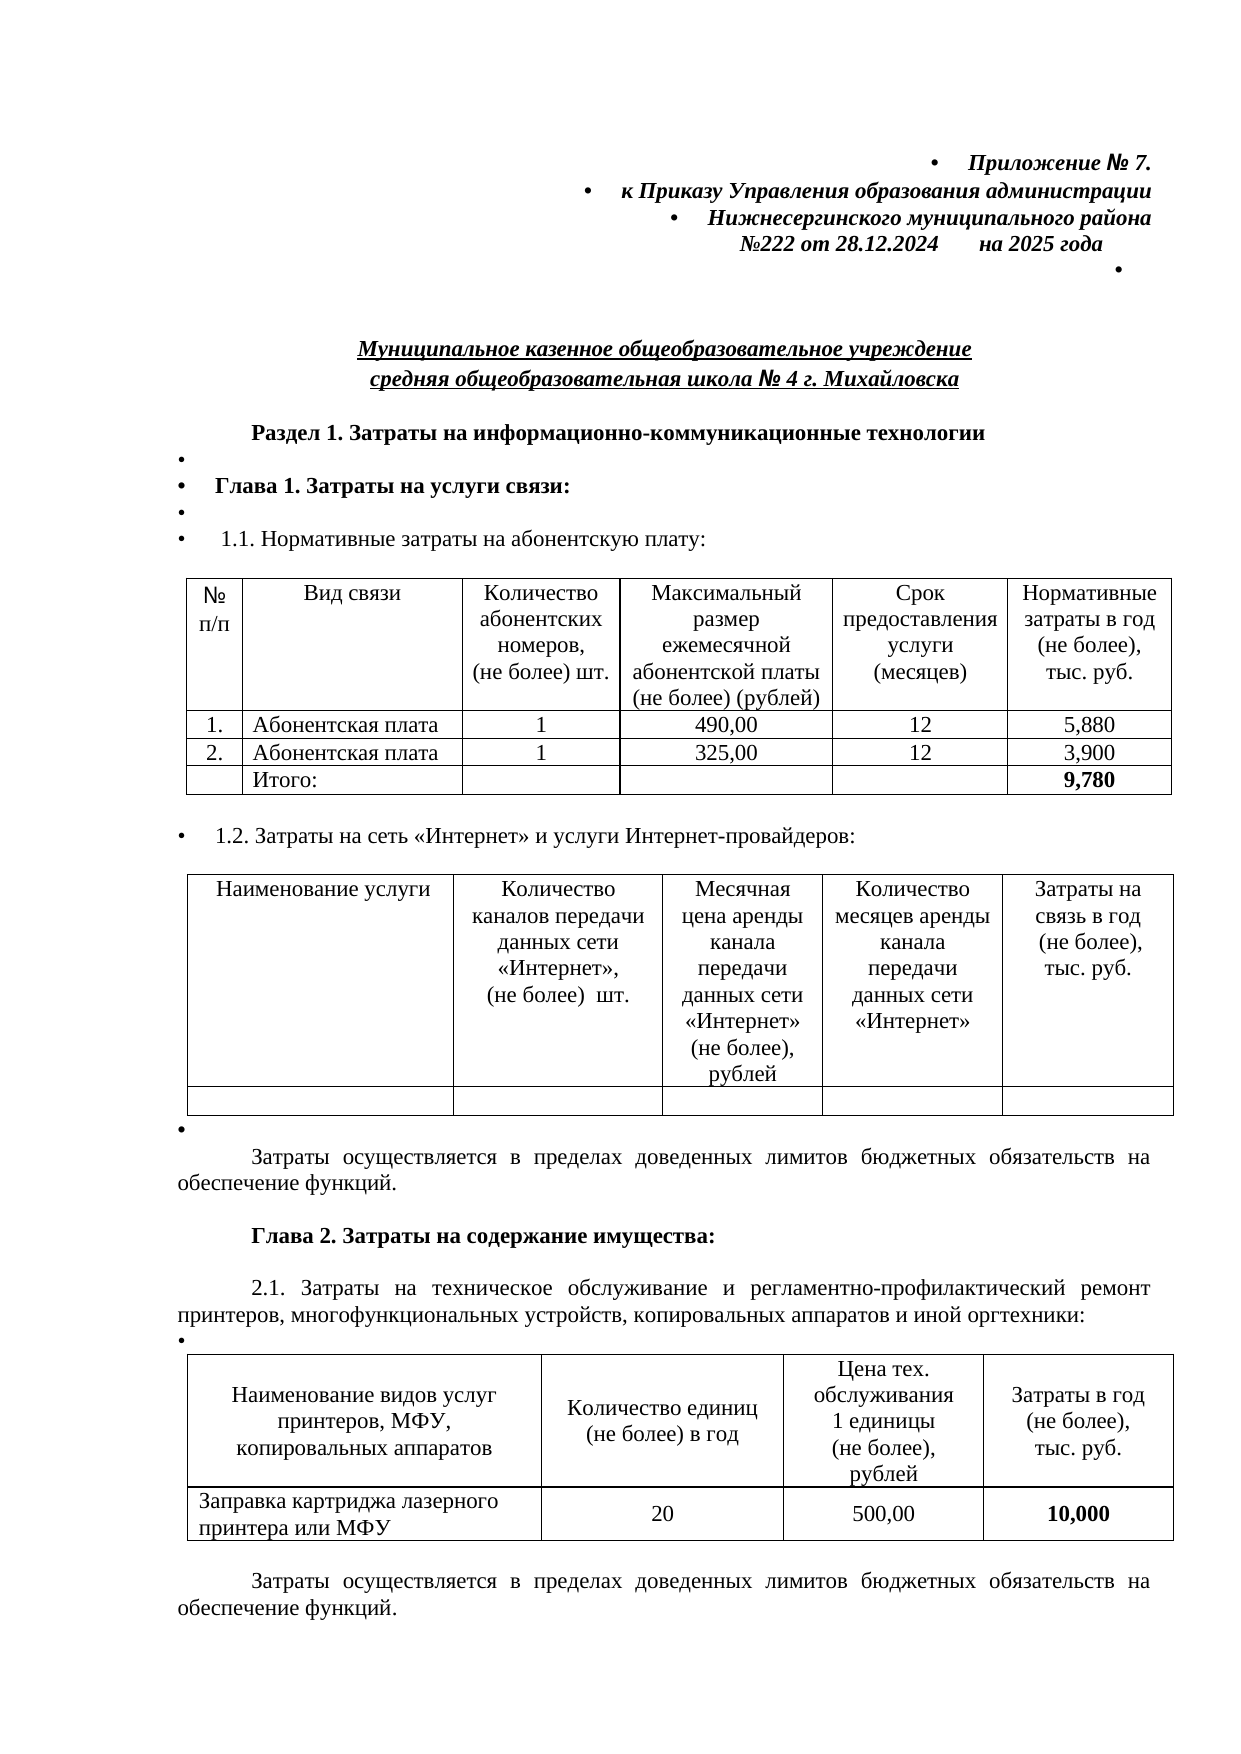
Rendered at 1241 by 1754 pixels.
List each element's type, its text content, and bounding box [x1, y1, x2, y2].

table_cell 9,780 [1008, 766, 1171, 794]
table_cell 500,00 [784, 1488, 983, 1540]
table_header Срок предоставления услуги (месяцев) [833, 579, 1007, 710]
table_cell [823, 1087, 1002, 1115]
table_header Количество каналов передачи данных сети «Интернет», (не более) шт. [454, 875, 662, 1086]
table_cell 3,900 [1008, 739, 1171, 765]
table_cell 5,880 [1008, 711, 1171, 738]
table_header Максимальный размер ежемесячной абонентской платы (не более) (рублей) [621, 579, 832, 710]
table_cell Абонентская плата [243, 711, 462, 738]
table_header Месячная цена аренды канала передачи данных сети «Интернет» (не более), рублей [663, 875, 822, 1086]
text №222 от 28.12.2024 на 2025 года [177, 230, 1152, 256]
table_header Наименование видов услуг принтеров, МФУ, копировальных аппаратов [188, 1355, 541, 1486]
table_cell 2. [187, 739, 242, 765]
table_cell [188, 1087, 453, 1115]
table_cell [187, 766, 242, 794]
table_header Нормативные затраты в год (не более), тыс. руб. [1008, 579, 1171, 710]
table_header Количество абонентских номеров, (не более) шт. [463, 579, 619, 710]
table_cell [621, 766, 832, 794]
table_cell [454, 1087, 662, 1115]
table_cell 1 [463, 739, 619, 765]
table_header Вид связи [243, 579, 462, 710]
table_header Наименование услуги [188, 875, 453, 1086]
table_cell 325,00 [621, 739, 832, 765]
table_cell [463, 766, 619, 794]
table_header Затраты в год (не более), тыс. руб. [984, 1355, 1173, 1486]
table_cell Итого: [243, 766, 462, 794]
list 1.1. Нормативные затраты на абонентскую плату: [177, 525, 1152, 551]
table_header Затраты на связь в год (не более), тыс. руб. [1003, 875, 1173, 1086]
table_cell 1. [187, 711, 242, 738]
table_header № п/п [187, 579, 242, 710]
list Приложение № 7. [177, 146, 1152, 177]
text средняя общеобразовательная школа № 4 г. Михайловска [177, 362, 1152, 393]
table_cell 20 [542, 1488, 783, 1540]
table_cell 12 [833, 711, 1007, 738]
table_cell 12 [833, 739, 1007, 765]
table_cell [833, 766, 1007, 794]
table_header Количество единиц (не более) в год [542, 1355, 783, 1486]
text Затраты осуществляется в пределах доведенных лимитов бюджетных обязательств на обеспечение функций. [177, 1567, 1152, 1620]
list Глава 1. Затраты на услуги связи: [177, 472, 1152, 498]
table_header Цена тех. обслуживания 1 единицы (не более), рублей [784, 1355, 983, 1486]
text Глава 2. Затраты на содержание имущества: [177, 1222, 1152, 1248]
list к Приказу Управления образования администрации [177, 177, 1152, 204]
table_cell 10,000 [984, 1488, 1173, 1540]
text Раздел 1. Затраты на информационно-коммуникационные технологии [177, 419, 1152, 446]
list Нижнесергинского муниципального района [177, 204, 1152, 230]
table_header Количество месяцев аренды канала передачи данных сети «Интернет» [823, 875, 1002, 1086]
table_cell [663, 1087, 822, 1115]
table_cell 1 [463, 711, 619, 738]
table_cell Заправка картриджа лазерного принтера или МФУ [188, 1488, 541, 1540]
table_cell 490,00 [621, 711, 832, 738]
list 1.2. Затраты на сеть «Интернет» и услуги Интернет-провайдеров: [177, 822, 1152, 848]
text 2.1. Затраты на техническое обслуживание и регламентно-профилактический ремонт принтеров, многофункциональных устройств, копировальных аппаратов и иной оргтехники: [177, 1274, 1152, 1327]
text Муниципальное казенное общеобразовательное учреждение [177, 336, 1152, 362]
table_cell Абонентская плата [243, 739, 462, 765]
table_cell [1003, 1087, 1173, 1115]
text Затраты осуществляется в пределах доведенных лимитов бюджетных обязательств на обеспечение функций. [177, 1143, 1152, 1195]
